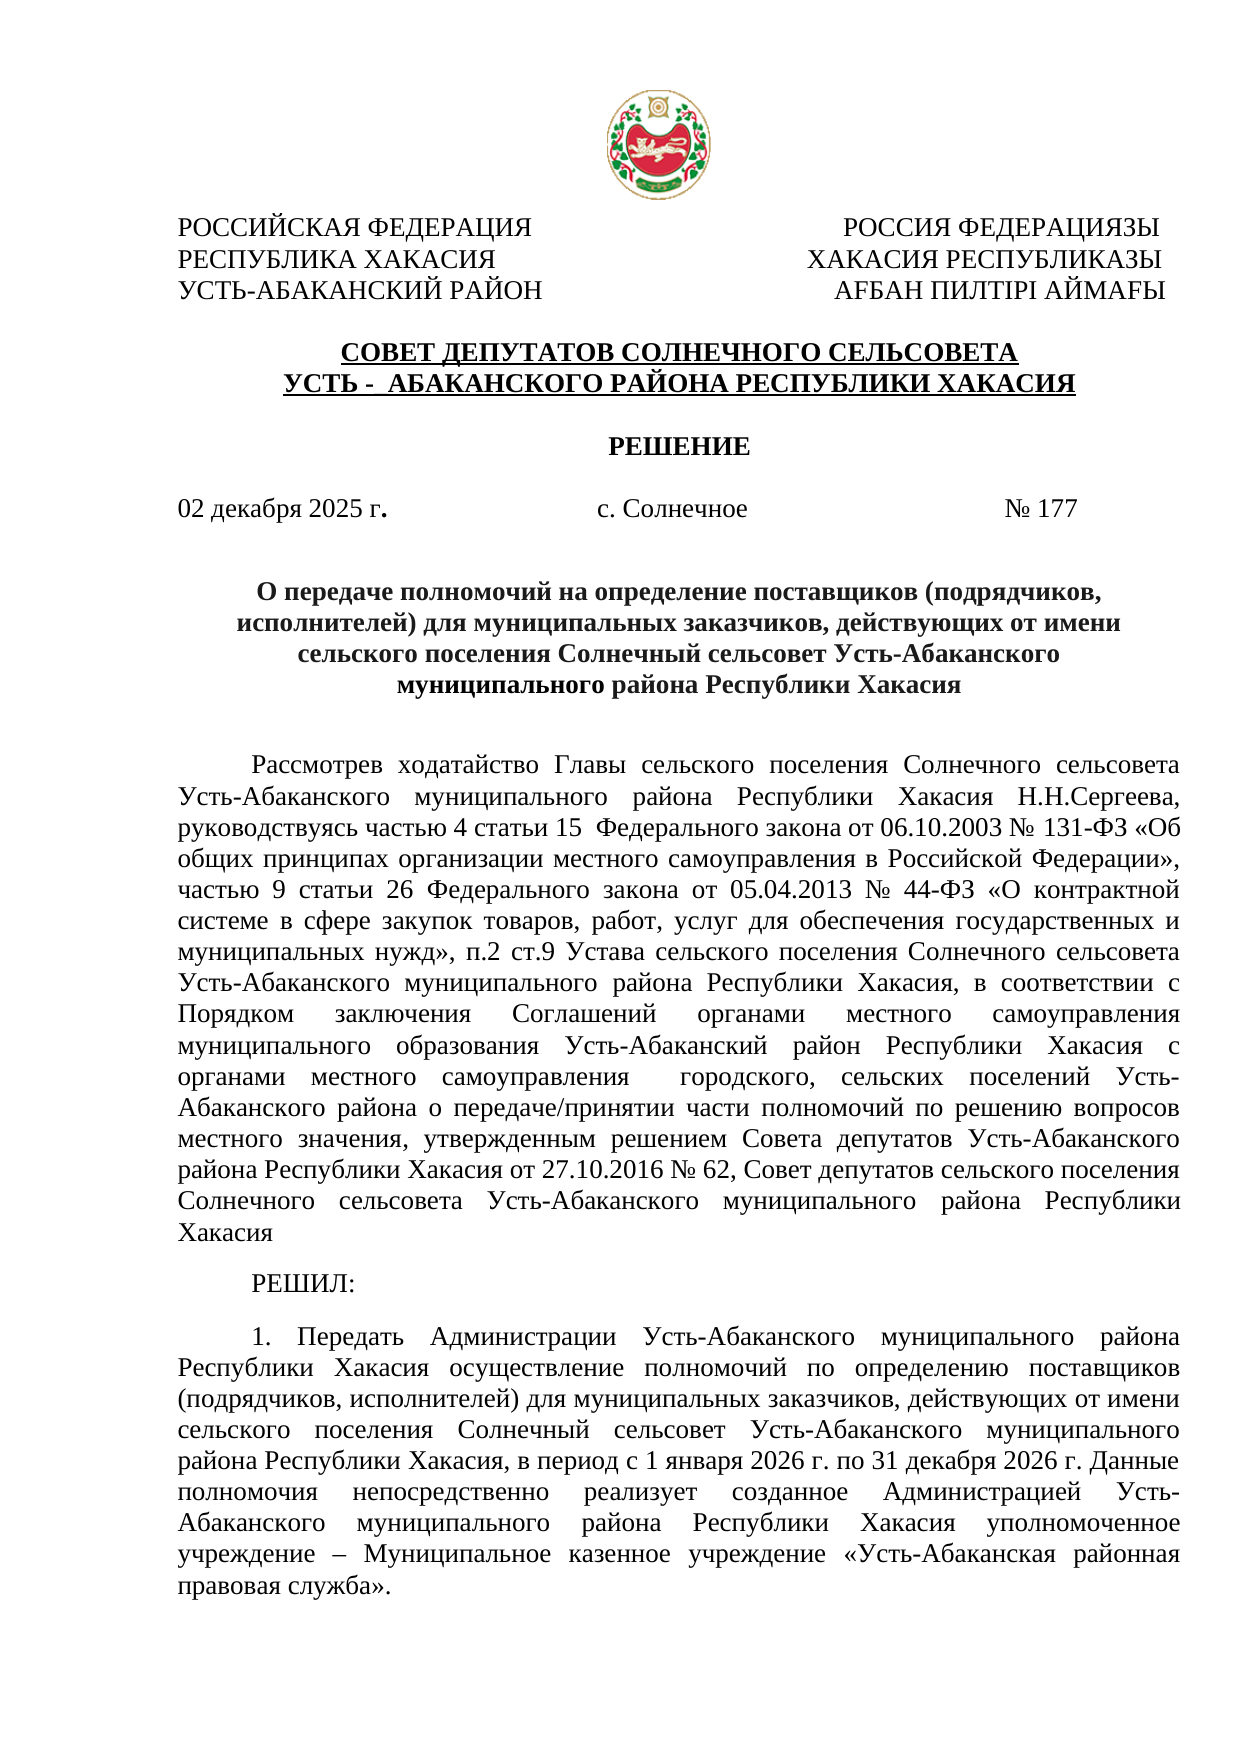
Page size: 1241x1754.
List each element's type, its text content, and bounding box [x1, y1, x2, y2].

text УСТЬ -_АБАКАНСКОГО РАЙОНА РЕСПУБЛИКИ ХАКАСИЯ [177, 367, 1182, 398]
text 1. Передать Администрации Усть-Абаканского муниципального района Республики Хакасия осуществление полномочий по определению поставщиков (подрядчиков, исполнителей) для муниципальных заказчиков, действующих от имени сельского поселения Солнечный сельсовет Усть-Абаканского муниципального района Республики Хакасия, в период с 1 января 2026 г. по 31 декабря 2026 г. Данные полномочия непосредственно реализует созданное Администрацией Усть-Абаканского муниципального района Республики Хакасия уполномоченное учреждение – Муниципальное казенное учреждение «Усть-Абаканская районная правовая служба». [177, 1319, 1181, 1600]
text 02 декабря 2025 г. с. Солнечное № 177 [177, 492, 1181, 523]
list РОССИЙСКАЯ ФЕДЕРАЦИЯ РОССИЯ ФЕДЕРАЦИЯЗЫ [177, 212, 1182, 243]
text РЕШЕНИЕ [177, 429, 1182, 461]
text РЕШИЛ: [177, 1268, 1181, 1299]
text УСТЬ-АБАКАНСКИЙ РАЙОН AFБАН ПИЛТIPI АЙМАFЫ [177, 274, 1219, 305]
text муниципального района Республики Хакасия [177, 668, 1181, 699]
text Рассмотрев ходатайство Главы сельского поселения Солнечного сельсовета Усть-Абаканского муниципального района Республики Хакасия Н.Н.Сергеева, руководствуясь частью 4 статьи 15 Федерального закона от 06.10.2003 № 131-ФЗ «Об общих принципах организации местного самоуправления в Российской Федерации», частью 9 статьи 26 Федерального закона от 05.04.2013 № 44-ФЗ «О контрактной системе в сфере закупок товаров, работ, услуг для обеспечения государственных и муниципальных нужд», п.2 ст.9 Устава сельского поселения Солнечного сельсовета Усть-Абаканского муниципального района Республики Хакасия, в соответствии с Порядком заключения Соглашений органами местного самоуправления муниципального образования Усть-Абаканский район Республики Хакасия с органами местного самоуправления городского, сельских поселений Усть-Абаканского района о передаче/принятии части полномочий по решению вопросов местного значения, утвержденным решением Совета депутатов Усть-Абаканского района Республики Хакасия от 27.10.2016 № 62, Совет депутатов сельского поселения Солнечного сельсовета Усть-Абаканского муниципального района Республики Хакасия [177, 748, 1181, 1247]
text исполнителей) для муниципальных заказчиков, действующих от имени сельского поселения Солнечный сельсовет Усть-Абаканского [177, 606, 1181, 668]
picture [607, 90, 711, 200]
text О передаче полномочий на определение поставщиков (подрядчиков, [177, 575, 1181, 606]
text РЕСПУБЛИКА ХАКАСИЯ ХАКАСИЯ РЕСПУБЛИКАЗЫ [177, 243, 1182, 274]
text СОВЕТ ДЕПУТАТОВ СОЛНЕЧНОГО СЕЛЬСОВЕТА [177, 336, 1182, 367]
